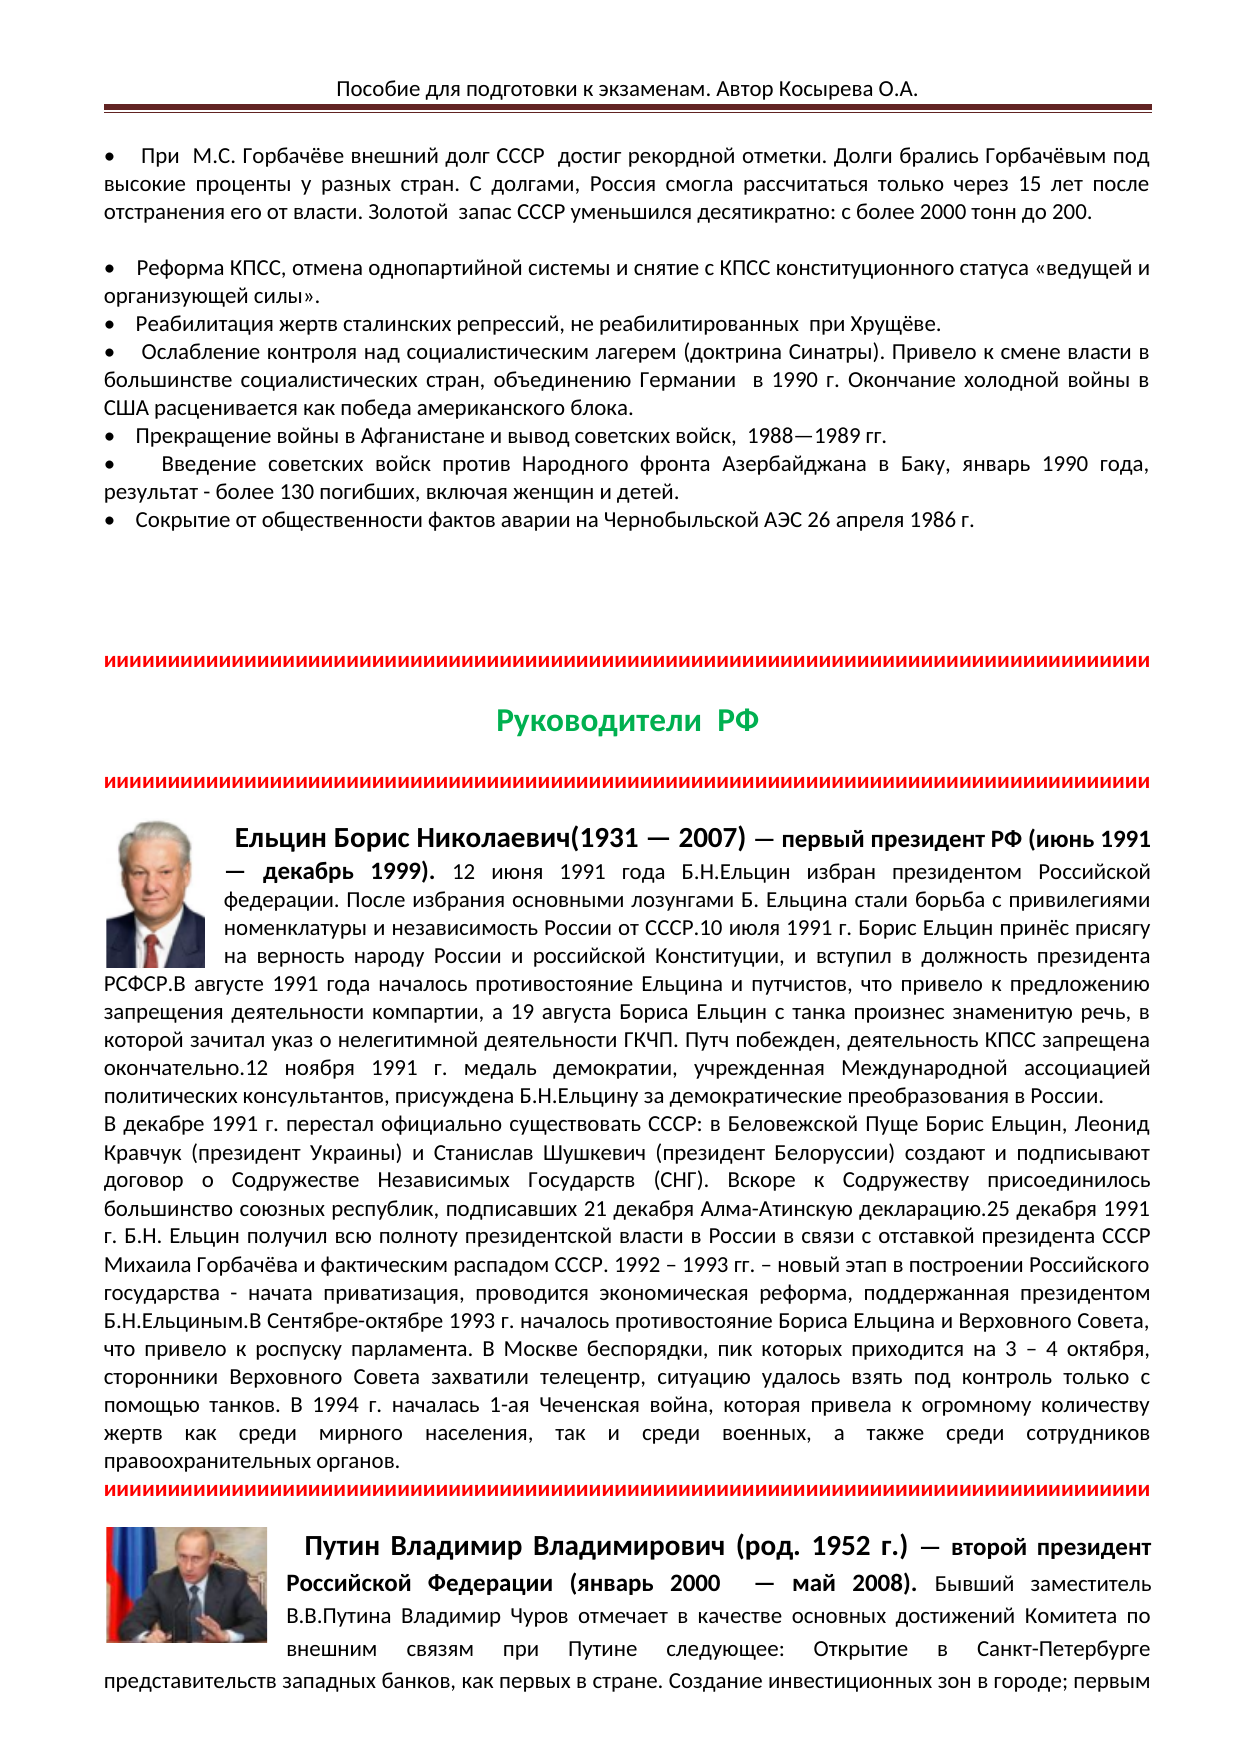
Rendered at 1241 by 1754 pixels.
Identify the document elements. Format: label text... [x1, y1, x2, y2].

text • Ослабление контроля над социалистическим лагерем (доктрина Синатры). Привело к смене власти в большинстве социалистических стран, объединению Германии в 1990 г. Окончание холодной войны в США расценивается как победа американского блока. [103, 337, 1152, 421]
text В декабре 1991 г. перестал официально существовать СССР: в Беловежской Пуще Борис Ельцин, Леонид Кравчук (президент Украины) и Станислав Шушкевич (президент Белоруссии) создают и подписывают договор о Содружестве Независимых Государств (СНГ). Вскоре к Содружеству присоединилось большинство союзных республик, подписавших 21 декабря Алма-Атинскую декларацию.25 декабря 1991 г. Б.Н. Ельцин получил всю полноту президентской власти в России в связи с отставкой президента СССР Михаила Горбачёва и фактическим распадом СССР. 1992 – 1993 гг. – новый этап в построении Российского государства - начата приватизация, проводится экономическая реформа, поддержанная президентом Б.Н.Ельциным.В Сентябре-октябре 1993 г. началось противостояние Бориса Ельцина и Верховного Совета, что привело к роспуску парламента. В Москве беспорядки, пик которых приходится на 3 – 4 октября, сторонники Верховного Совета захватили телецентр, ситуацию удалось взять под контроль только с помощью танков. В 1994 г. началась 1-ая Чеченская война, которая привела к огромному количеству жертв как среди мирного населения, так и среди военных, а также среди сотрудников правоохранительных органов. [103, 1109, 1152, 1474]
text • Реформа КПСС, отмена однопартийной системы и снятие с КПСС конституционного статуса «ведущей и организующей силы». [103, 253, 1152, 309]
text • Прекращение войны в Афганистане и вывод советских войск, 1988—1989 гг. [103, 421, 1152, 449]
picture [106, 818, 205, 968]
text Руководители РФ [103, 699, 1152, 739]
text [103, 1527, 1152, 1694]
text • Сокрытие от общественности фактов аварии на Чернобыльской АЭС 26 апреля 1986 г. [103, 506, 1152, 533]
text ииииииииииииииииииииииииииииииииииииииииииииииииииииииииииииииииииииииииииииииииии [103, 766, 1152, 794]
text • При М.С. Горбачёве внешний долг СССР достиг рекордной отметки. Долги брались Горбачёвым под высокие проценты у разных стран. С долгами, Россия смогла рассчитаться только через 15 лет после отстранения его от власти. Золотой запас СССР уменьшился десятикратно: с более 2000 тонн до 200. [103, 141, 1152, 225]
text ииииииииииииииииииииииииииииииииииииииииииииииииииииииииииииииииииииииииииииииииии [103, 646, 1152, 674]
text Ельцин Борис Николаевич(1931 — 2007) — первый президент РФ (июнь 1991 — декабрь 1999). 12 июня 1991 года Б.Н.Ельцин избран президентом Российской федерации. После избрания основными лозунгами Б. Ельцина стали борьба с привилегиями номенклатуры и независимость России от СССР.10 июля 1991 г. Борис Ельцин принёс присягу на верность народу России и российской Конституции, и вступил в должность президента РСФСР.В августе 1991 года началось противостояние Ельцина и путчистов, что привело к предложению запрещения деятельности компартии, а 19 августа Бориса Ельцин с танка произнес знаменитую речь, в которой зачитал указ о нелегитимной деятельности ГКЧП. Путч побежден, деятельность КПСС запрещена окончательно.12 ноября 1991 г. медаль демократии, учрежденная Международной ассоциацией политических консультантов, присуждена Б.Н.Ельцину за демократические преобразования в России. [103, 819, 1152, 1109]
text ииииииииииииииииииииииииииииииииииииииииииииииииииииииииииииииииииииииииииииииииии [103, 1474, 1152, 1502]
text • Введение советских войск против Народного фронта Азербайджана в Баку, январь 1990 года, результат - более 130 погибших, включая женщин и детей. [103, 449, 1152, 506]
picture [106, 1527, 268, 1643]
text • Реабилитация жертв сталинских репрессий, не реабилитированных при Хрущёве. [103, 309, 1152, 337]
